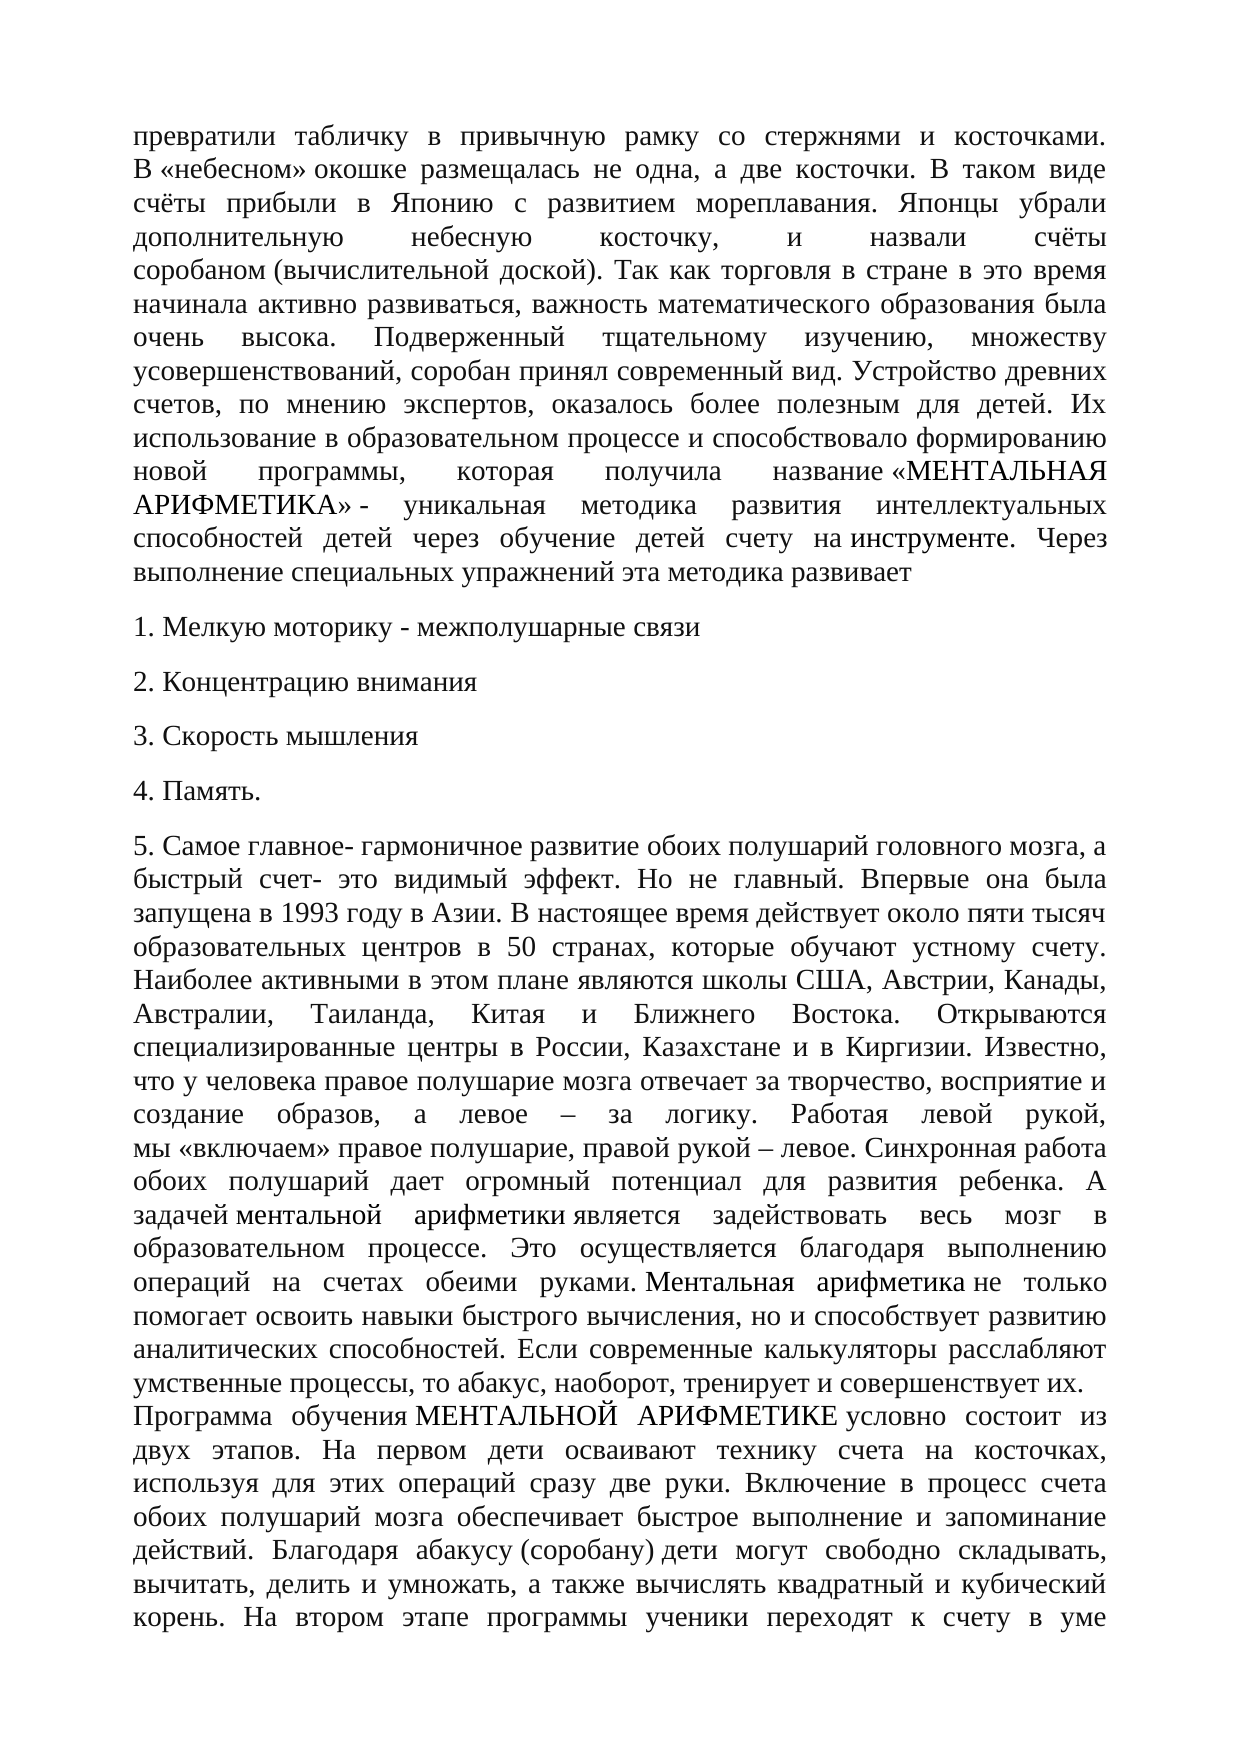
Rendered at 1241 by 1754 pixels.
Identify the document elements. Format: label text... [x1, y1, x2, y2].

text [133, 118, 1107, 588]
text 4. Память. [133, 773, 1107, 807]
text 5. Самое главное- гармоничное развитие обоих полушарий головного мозга, а быстрый счет- это видимый эффект. Но не главный. Впервые она была запущена в 1993 году в Азии. В настоящее время действует около пяти тысяч образовательных центров в 50 странах, которые обучают устному счету. Наиболее активными в этом плане являются школы США, Австрии, Канады, Австралии, Таиланда, Китая и Ближнего Востока. Открываются специализированные центры в России, Казахстане и в Киргизии. Известно, что у человека правое полушарие мозга отвечает за творчество, восприятие и создание образов, а левое – за логику. Работая левой рукой, мы «включаем» правое полушарие, правой рукой – левое. Синхронная работа обоих полушарий дает огромный потенциал для развития ребенка. А задачей ментальной арифметики является задействовать весь мозг в образовательном процессе. Это осуществляется благодаря выполнению операций на счетах обеими руками. Ментальная арифметика не только помогает освоить навыки быстрого вычисления, но и способствует развитию аналитических способностей. Если современные калькуляторы расслабляют умственные процессы, то абакус, наоборот, тренирует и совершенствует их. [133, 828, 1107, 1398]
text 1. Мелкую моторику - межполушарные связи [133, 609, 1107, 642]
text 2. Концентрацию внимания [133, 664, 1107, 697]
text 3. Скорость мышления [133, 718, 1107, 752]
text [133, 1398, 1107, 1633]
